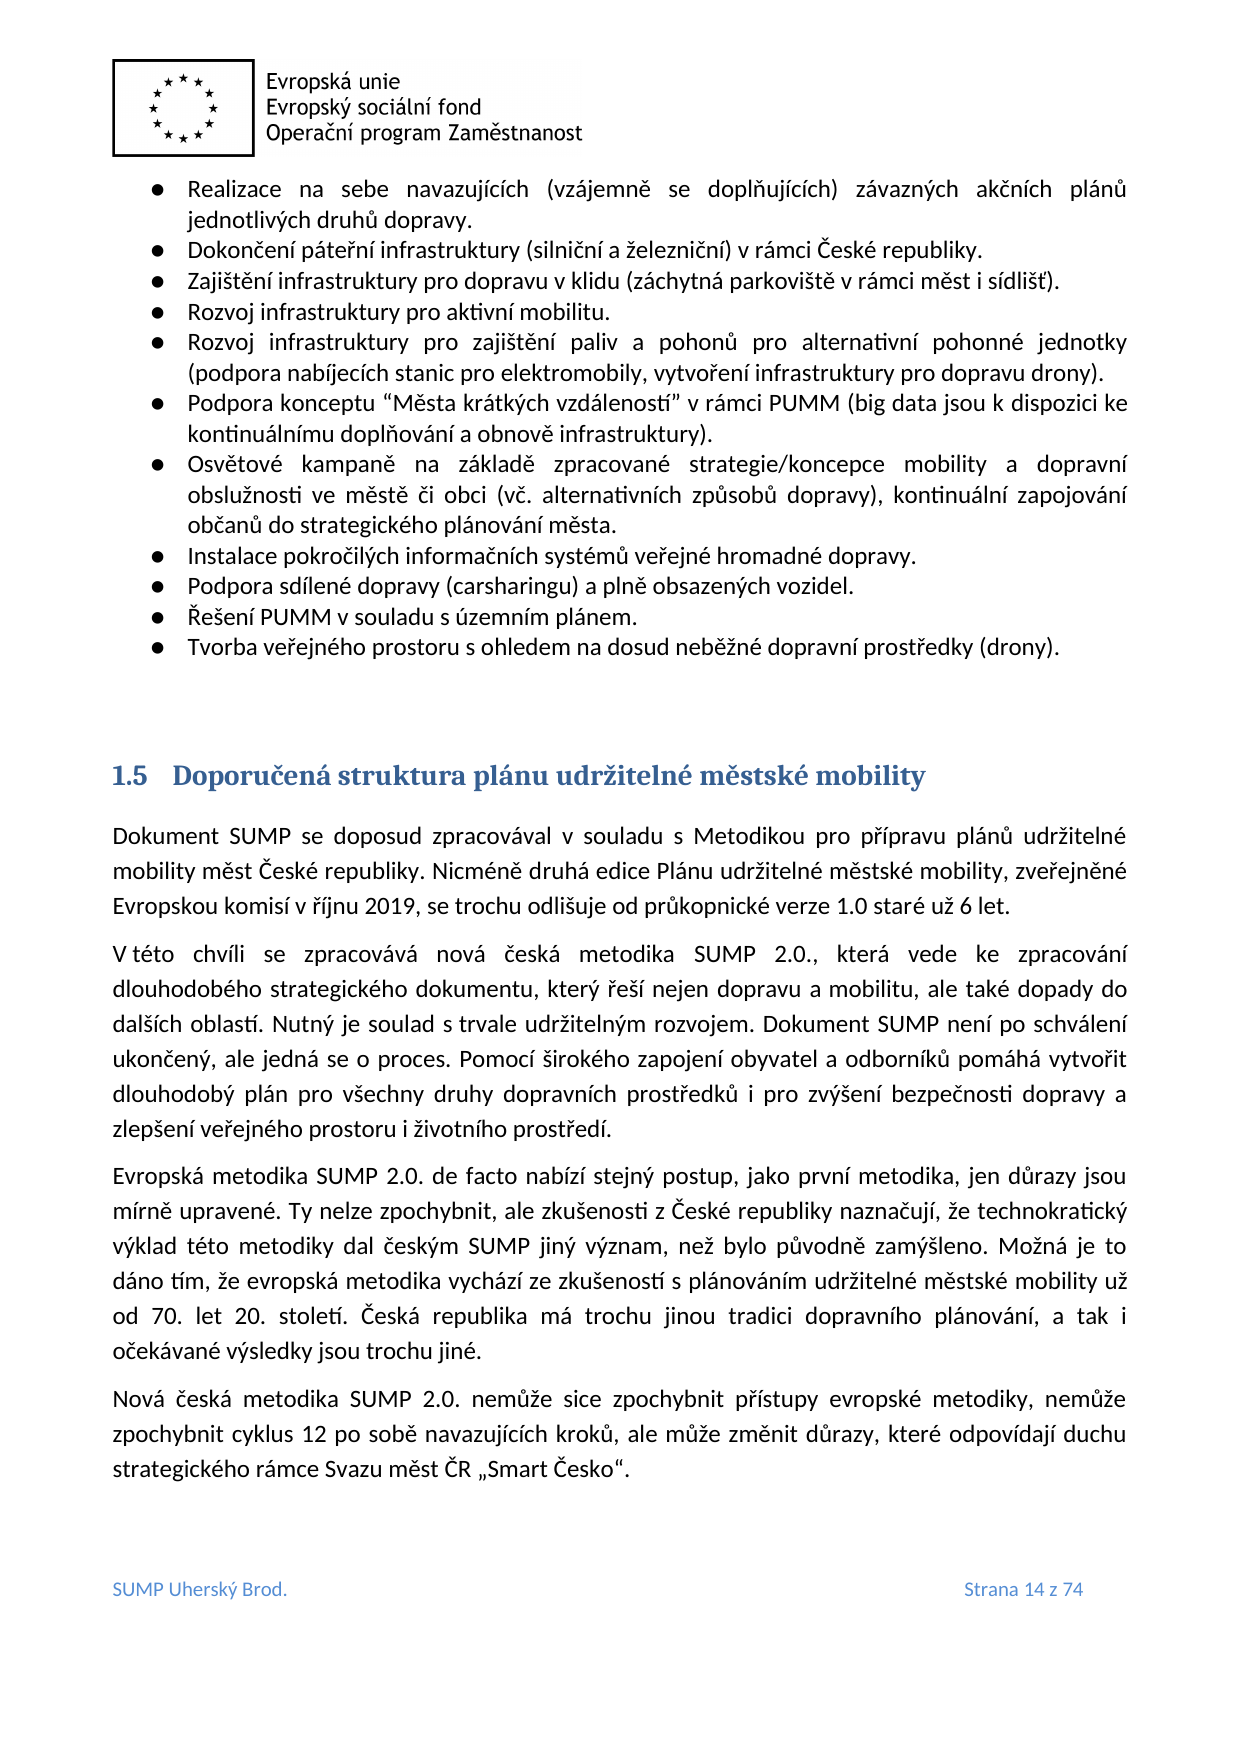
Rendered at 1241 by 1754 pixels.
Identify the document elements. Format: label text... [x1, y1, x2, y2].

list Rozvoj infrastruktury pro zajištění paliv a pohonů pro alternativní pohonné jednotky (podpora nabíjecích stanic pro elektromobily, vytvoření infrastruktury pro dopravu drony). [150, 326, 1128, 387]
list Podpora konceptu “Města krátkých vzdáleností” v rámci PUMM (big data jsou k dispozici ke kontinuálnímu doplňování a obnově infrastruktury). [150, 387, 1128, 448]
text Evropská metodika SUMP 2.0. de facto nabízí stejný postup, jako první metodika, jen důrazy jsou mírně upravené. Ty nelze zpochybnit, ale zkušenosti z České republiky naznačují, že technokratický výklad této metodiky dal českým SUMP jiný význam, než bylo původně zamýšleno. Možná je to dáno tím, že evropská metodika vychází ze zkušeností s plánováním udržitelné městské mobility už od 70. let 20. století. Česká republika má trochu jinou tradici dopravního plánování, a tak i očekávané výsledky jsou trochu jiné. [112, 1161, 1128, 1366]
subtitle Doporučená struktura plánu udržitelné městské mobility [112, 759, 1128, 793]
list Osvětové kampaně na základě zpracované strategie/koncepce mobility a dopravní obslužnosti ve městě či obci (vč. alternativních způsobů dopravy), kontinuální zapojování občanů do strategického plánování města. [150, 448, 1128, 540]
list Podpora sdílené dopravy (carsharingu) a plně obsazených vozidel. [150, 570, 1128, 601]
list Instalace pokročilých informačních systémů veřejné hromadné dopravy. [150, 540, 1128, 570]
list Zajištění infrastruktury pro dopravu v klidu (záchytná parkoviště v rámci měst i sídlišť). [150, 265, 1128, 296]
list Řešení PUMM v souladu s územním plánem. [150, 601, 1128, 631]
text V této chvíli se zpracovává nová česká metodika SUMP 2.0., která vede ke zpracování dlouhodobého strategického dokumentu, který řeší nejen dopravu a mobilitu, ale také dopady do dalších oblastí. Nutný je soulad s trvale udržitelným rozvojem. Dokument SUMP není po schválení ukončený, ale jedná se o proces. Pomocí širokého zapojení obyvatel a odborníků pomáhá vytvořit dlouhodobý plán pro všechny druhy dopravních prostředků i pro zvýšení bezpečnosti dopravy a zlepšení veřejného prostoru i životního prostředí. [112, 938, 1128, 1143]
list Rozvoj infrastruktury pro aktivní mobilitu. [150, 296, 1128, 326]
picture [112, 59, 583, 157]
text Nová česká metodika SUMP 2.0. nemůže sice zpochybnit přístupy evropské metodiky, nemůže zpochybnit cyklus 12 po sobě navazujících kroků, ale může změnit důrazy, které odpovídají duchu strategického rámce Svazu měst ČR „Smart Česko“. [112, 1383, 1128, 1483]
list Realizace na sebe navazujících (vzájemně se doplňujících) závazných akčních plánů jednotlivých druhů dopravy. [150, 173, 1128, 234]
list Tvorba veřejného prostoru s ohledem na dosud neběžné dopravní prostředky (drony). [150, 631, 1128, 662]
text Dokument SUMP se doposud zpracovával v souladu s Metodikou pro přípravu plánů udržitelné mobility měst České republiky. Nicméně druhá edice Plánu udržitelné městské mobility, zveřejněné Evropskou komisí v říjnu 2019, se trochu odlišuje od průkopnické verze 1.0 staré už 6 let. [112, 821, 1128, 921]
list Dokončení páteřní infrastruktury (silniční a železniční) v rámci České republiky. [150, 234, 1128, 265]
